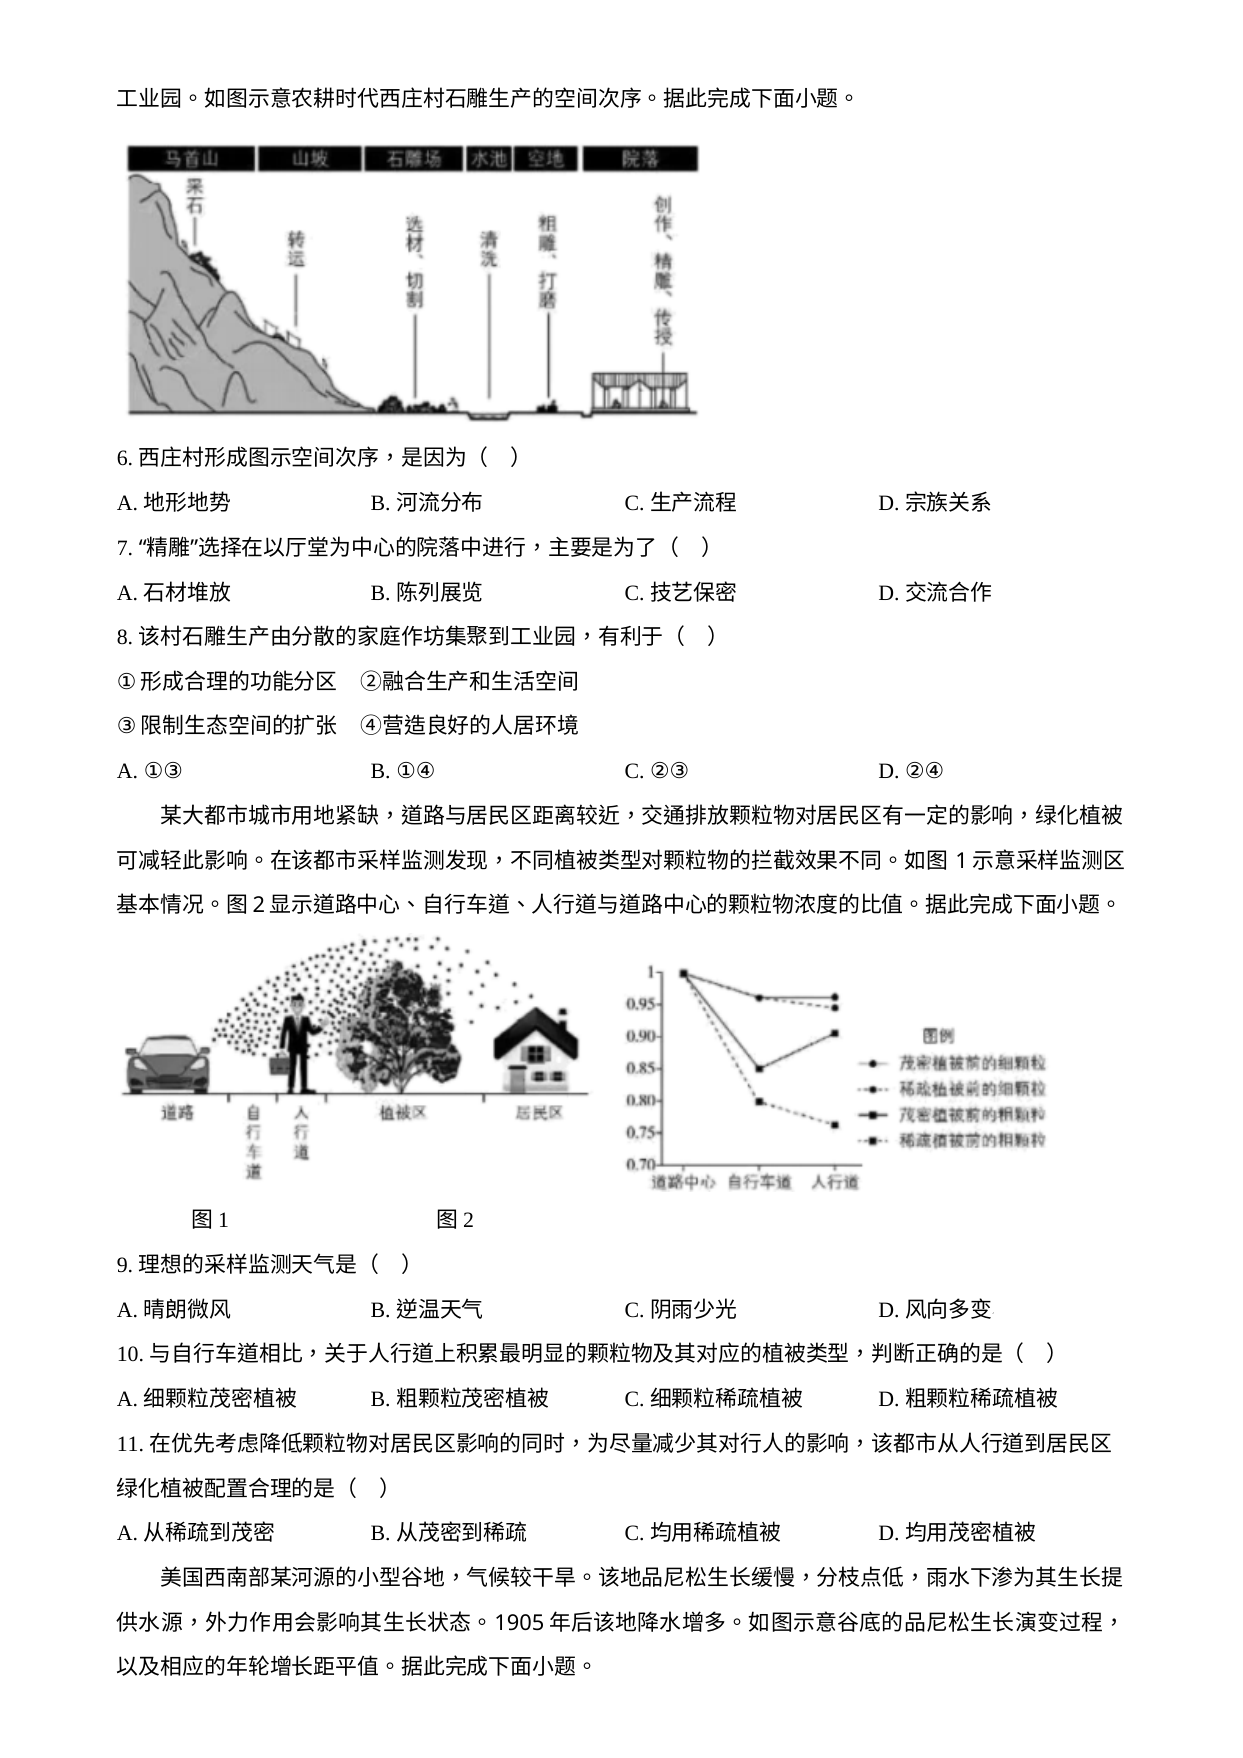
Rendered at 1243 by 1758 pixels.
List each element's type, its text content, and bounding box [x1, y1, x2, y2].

text 11. 在优先考虑降低颗粒物对居民区影响的同时，为尽量减少其对行人的影响，该都市从人行道到居民区绿化植被配置合理的是（ ） [117, 1428, 1126, 1502]
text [117, 83, 1126, 113]
text A. 地形地势 B. 河流分布 C. 生产流程 D. 宗族关系 [117, 487, 1126, 517]
text A. 从稀疏到茂密 B. 从茂密到稀疏 C. 均用稀疏植被 D. 均用茂密植被 [117, 1517, 1126, 1547]
text ③限制生态空间的扩张 ④营造良好的人居环境 [117, 711, 1126, 740]
picture [616, 962, 1052, 1192]
text 8. 该村石雕生产由分散的家庭作坊集聚到工业园，有利于（ ） [117, 621, 1126, 651]
text 9. 理想的采样监测天气是（ ） [117, 1249, 1126, 1279]
text A. 细颗粒茂密植被 B. 粗颗粒茂密植被 C. 细颗粒稀疏植被 D. 粗颗粒稀疏植被 [117, 1383, 1126, 1413]
text 某大都市城市用地紧缺，道路与居民区距离较近，交通排放颗粒物对居民区有一定的影响，绿化植被可减轻此影响。在该都市采样监测发现，不同植被类型对颗粒物的拦截效果不同。如图1示意采样监测区基本情况。图2显示道路中心、自行车道、人行道与道路中心的颗粒物浓度的比值。据此完成下面小题。 [117, 800, 1126, 919]
text 图1 图2 [117, 1204, 1126, 1234]
text 6. 西庄村形成图示空间次序，是因为（ ） [117, 442, 1126, 472]
text ①形成合理的功能分区 ②融合生产和生活空间 [117, 666, 1126, 696]
text 10. 与自行车道相比，关于人行道上积累最明显的颗粒物及其对应的植被类型，判断正确的是（ ） [117, 1338, 1126, 1368]
text A. ①③ B. ①④ C. ②③ D. ②④ [117, 755, 1126, 785]
text A. 晴朗微风 B. 逆温天气 C. 阴雨少光 D. 风向多变 [117, 1294, 1126, 1323]
text A. 石材堆放 B. 陈列展览 C. 技艺保密 D. 交流合作 [117, 576, 1126, 606]
picture [116, 128, 706, 428]
text 7. “精雕”选择在以厅堂为中心的院落中进行，主要是为了（ ） [117, 532, 1126, 562]
text 美国西南部某河源的小型谷地，气候较干旱。该地品尼松生长缓慢，分枝点低，雨水下渗为其生长提供水源，外力作用会影响其生长状态。1905年后该地降水增多。如图示意谷底的品尼松生长演变过程，以及相应的年轮增长距平值。据此完成下面小题。 [117, 1562, 1126, 1681]
picture [116, 933, 600, 1192]
